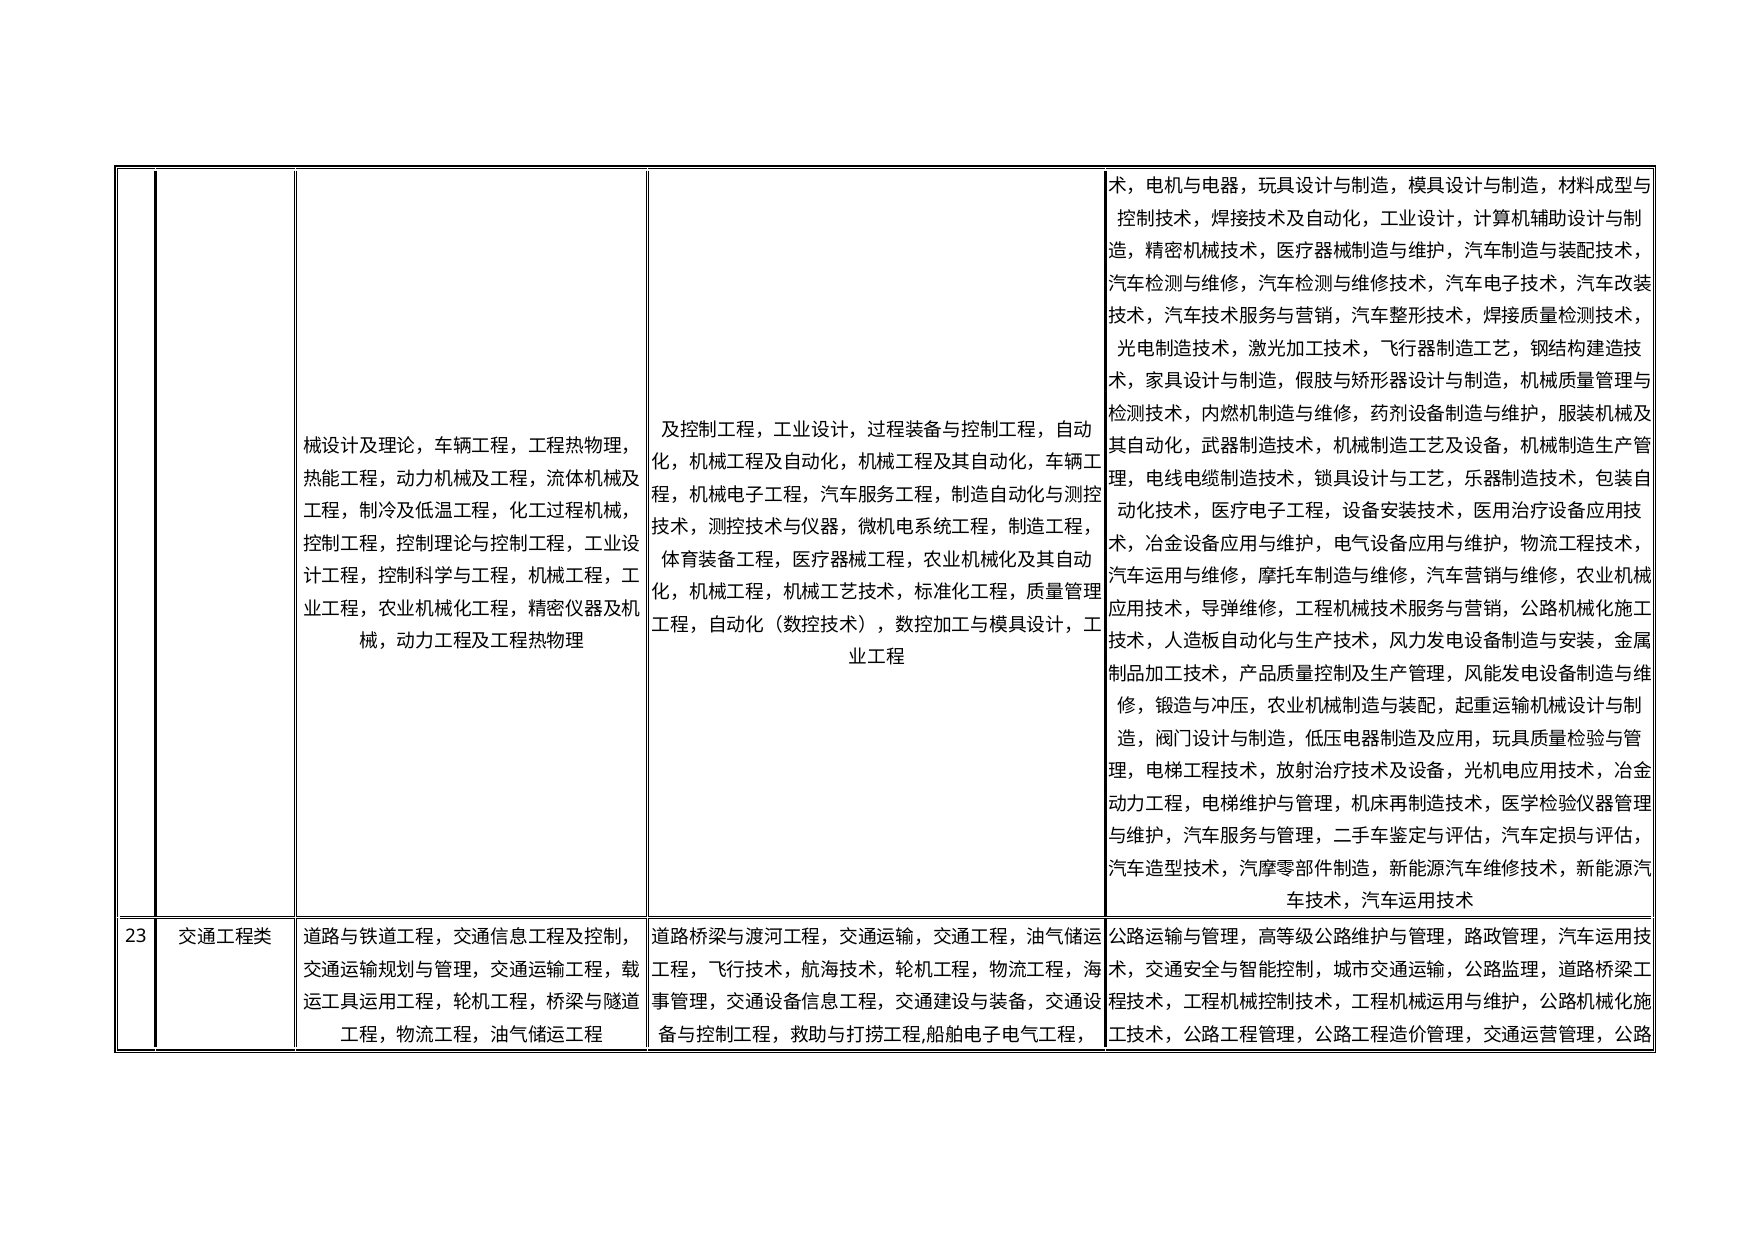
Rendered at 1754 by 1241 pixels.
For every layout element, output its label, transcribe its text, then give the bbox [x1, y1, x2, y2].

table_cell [296, 169, 648, 916]
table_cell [1105, 916, 1654, 1049]
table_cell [648, 169, 1105, 916]
table_cell 交通工程类 [155, 919, 296, 1049]
table_cell 机械工程类 [155, 169, 296, 916]
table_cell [296, 919, 648, 1049]
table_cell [1105, 169, 1653, 916]
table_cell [648, 919, 1105, 1049]
table_cell 23 [116, 916, 155, 1049]
table_cell 22 [118, 169, 155, 916]
